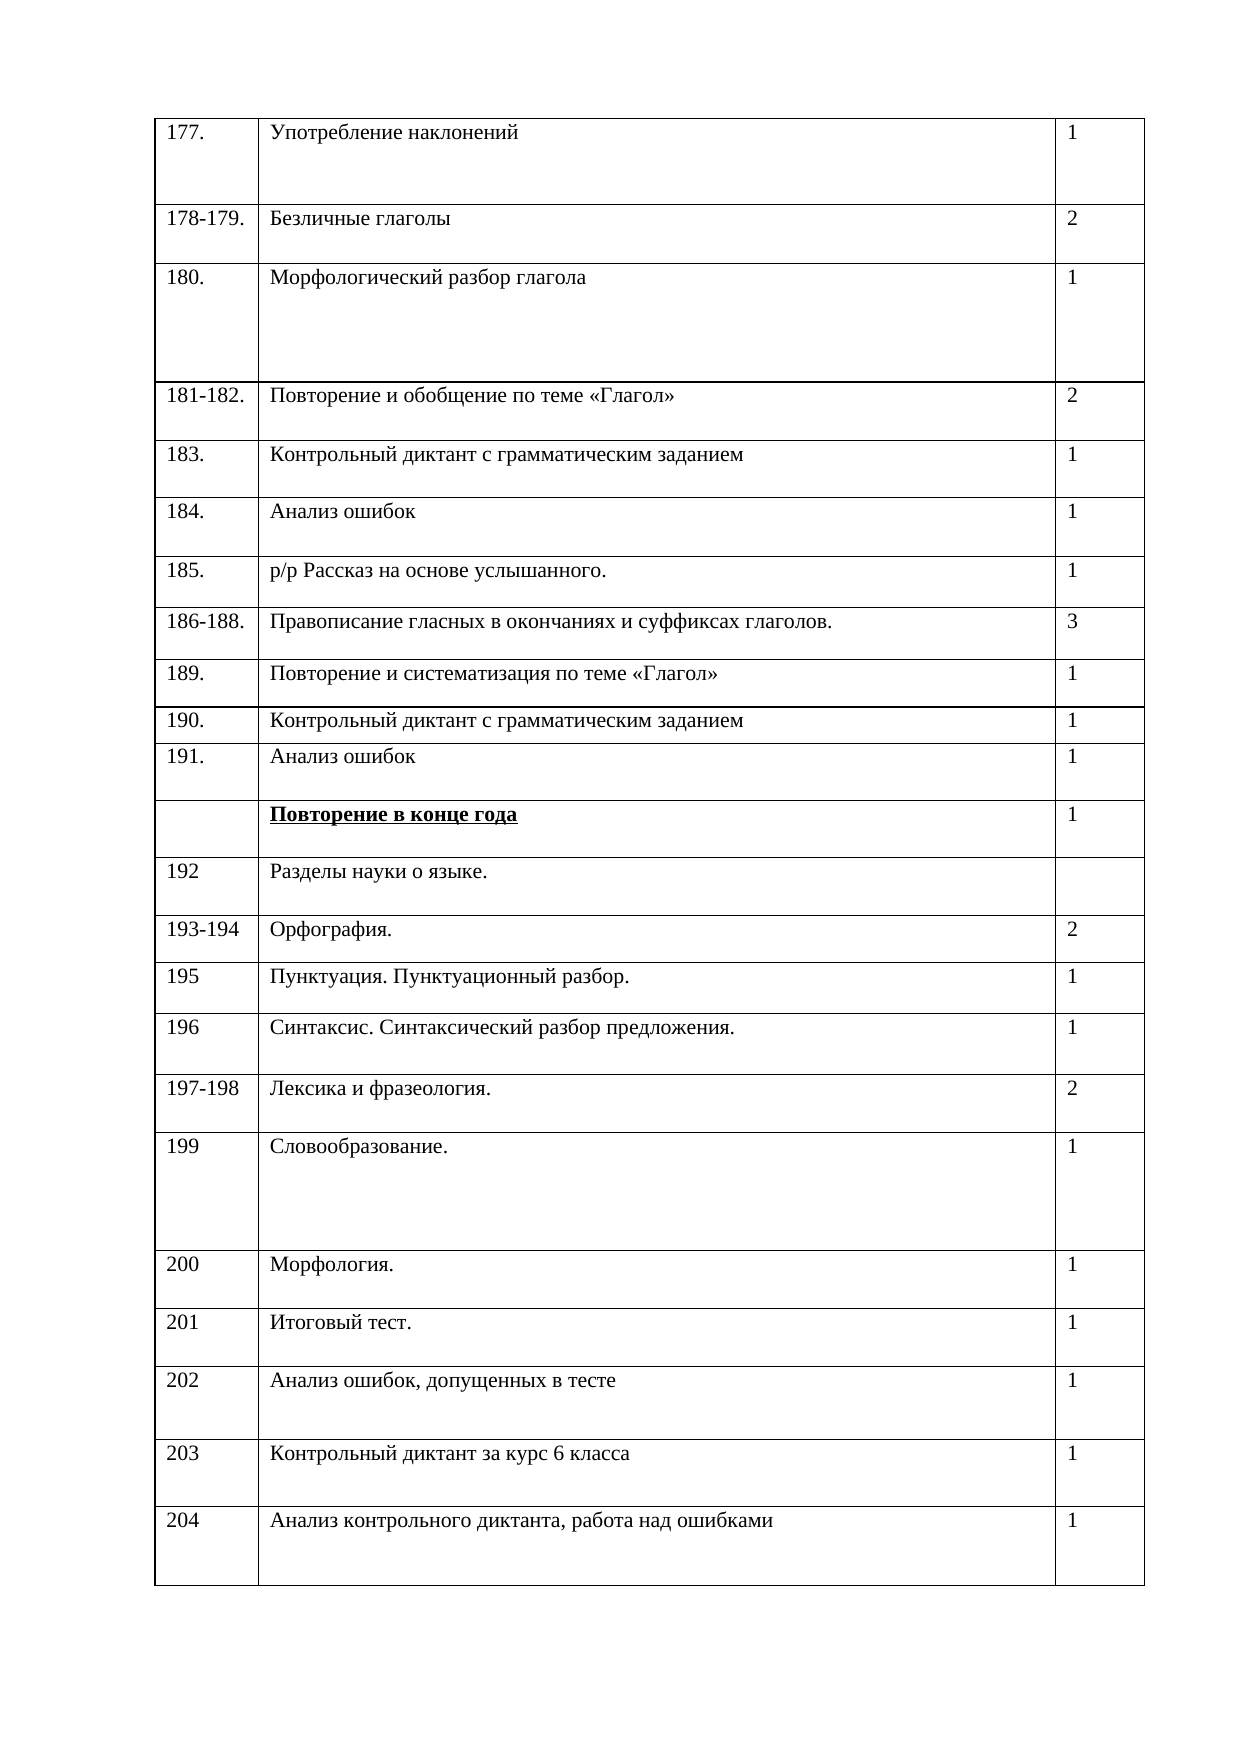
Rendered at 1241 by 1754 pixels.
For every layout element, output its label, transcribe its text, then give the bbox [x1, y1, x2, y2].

table_cell 178-179. [156, 205, 258, 263]
table_cell Пунктуация. Пунктуационный разбор. [259, 963, 1055, 1013]
table_cell 201 [156, 1309, 258, 1366]
table_cell Анализ ошибок [259, 744, 1055, 800]
table_cell [1056, 858, 1144, 915]
table_cell Морфологический разбор глагола [259, 264, 1055, 381]
table_cell Безличные глаголы [259, 205, 1055, 263]
table_cell р/р Рассказ на основе услышанного. [259, 557, 1055, 607]
table_cell 183. [156, 441, 258, 497]
table_cell 1 [1056, 498, 1144, 556]
table_cell Морфология. [259, 1251, 1055, 1308]
table_cell 2 [1056, 205, 1144, 263]
table_cell 1 [1056, 264, 1144, 381]
table_cell Повторение и обобщение по теме «Глагол» [259, 383, 1055, 439]
table_cell Анализ ошибок, допущенных в тесте [259, 1367, 1055, 1439]
table_cell 186-188. [156, 608, 258, 659]
table_cell 181-182. [156, 383, 258, 439]
table_cell 192 [156, 858, 258, 915]
table_cell 1 [1056, 557, 1144, 607]
table_cell 2 [1056, 383, 1144, 439]
table_cell 2 [1056, 1075, 1144, 1132]
table_cell Орфография. [259, 916, 1055, 962]
table_cell 191. [156, 744, 258, 800]
table_cell Контрольный диктант с грамматическим заданием [259, 441, 1055, 497]
table_cell Контрольный диктант за курс 6 класса [259, 1440, 1055, 1506]
table_cell 193-194 [156, 916, 258, 962]
table_cell 202 [156, 1367, 258, 1439]
table_cell 1 [1056, 708, 1144, 742]
table_cell 2 [1056, 916, 1144, 962]
table_cell 177. [156, 119, 258, 204]
table_cell 185. [156, 557, 258, 607]
table_cell 195 [156, 963, 258, 1013]
table_cell 190. [156, 708, 258, 742]
table_cell 189. [156, 660, 258, 706]
table_cell 200 [156, 1251, 258, 1308]
table_cell 1 [1056, 1251, 1144, 1308]
table_cell Повторение и систематизация по теме «Глагол» [259, 660, 1055, 706]
table_cell Лексика и фразеология. [259, 1075, 1055, 1132]
table_cell 1 [1056, 963, 1144, 1013]
table_cell 1 [1056, 744, 1144, 800]
table_cell 180. [156, 264, 258, 381]
table_cell 1 [1056, 801, 1144, 857]
table_cell 1 [1056, 1367, 1144, 1439]
table_cell Контрольный диктант с грамматическим заданием [259, 708, 1055, 742]
table_cell Итоговый тест. [259, 1309, 1055, 1366]
table_cell 1 [1056, 660, 1144, 706]
table_cell Анализ ошибок [259, 498, 1055, 556]
table_cell Употребление наклонений [259, 119, 1055, 204]
table_cell 1 [1056, 1507, 1144, 1584]
table_cell Повторение в конце года [259, 801, 1055, 857]
table_cell Разделы науки о языке. [259, 858, 1055, 915]
table_cell 197-198 [156, 1075, 258, 1132]
table_cell 184. [156, 498, 258, 556]
table_cell Синтаксис. Синтаксический разбор предложения. [259, 1014, 1055, 1074]
table_cell 1 [1056, 441, 1144, 497]
table_cell Правописание гласных в окончаниях и суффиксах глаголов. [259, 608, 1055, 659]
table_cell 3 [1056, 608, 1144, 659]
table_cell 1 [1056, 1440, 1144, 1506]
table_cell 1 [1056, 1133, 1144, 1250]
table_cell [156, 801, 258, 857]
table_cell Словообразование. [259, 1133, 1055, 1250]
table_cell 199 [156, 1133, 258, 1250]
table_cell 1 [1056, 119, 1144, 204]
table_cell 1 [1056, 1309, 1144, 1366]
table_cell 1 [1056, 1014, 1144, 1074]
table_cell 196 [156, 1014, 258, 1074]
table_cell Анализ контрольного диктанта, работа над ошибками [259, 1507, 1055, 1584]
table_cell 203 [156, 1440, 258, 1506]
table_cell 204 [156, 1507, 258, 1584]
